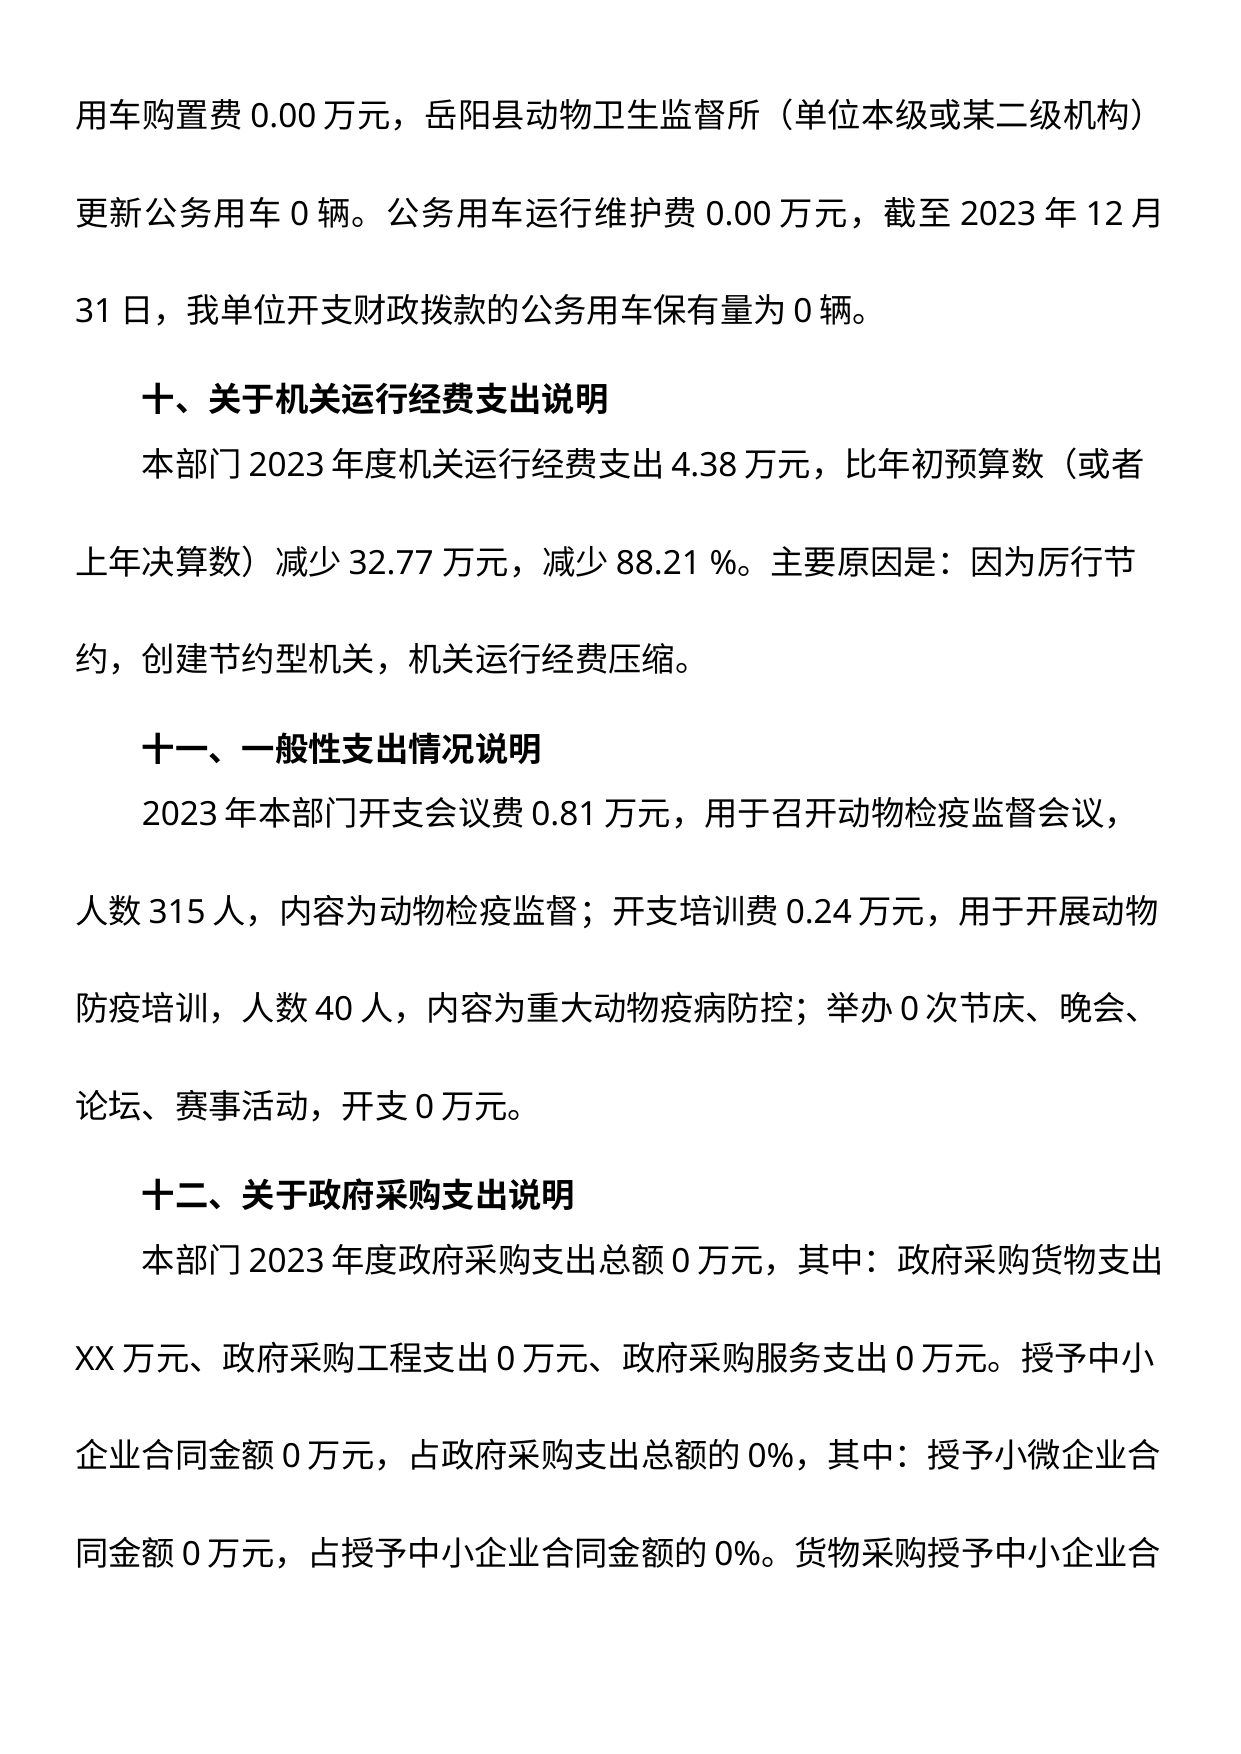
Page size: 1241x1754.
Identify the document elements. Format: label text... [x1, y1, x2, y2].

text 本部门2023年度机关运行经费支出4.38万元，比年初预算数（或者上年决算数）减少32.77 万元，减少88.21 %。主要原因是：因为厉行节约，创建节约型机关，机关运行经费压缩。 [75, 430, 1165, 690]
text 十一、一般性支出情况说明 [75, 714, 1165, 779]
text 十、关于机关运行经费支出说明 [75, 365, 1165, 430]
text 2023年本部门开支会议费0.81万元，用于召开动物检疫监督会议，人数315人，内容为动物检疫监督；开支培训费0.24万元，用于开展动物防疫培训，人数40人，内容为重大动物疫病防控；举办0次节庆、晚会、论坛、赛事活动，开支0万元。 [75, 779, 1165, 1136]
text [75, 1226, 1165, 1583]
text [75, 81, 1165, 341]
text 十二、关于政府采购支出说明 [75, 1161, 1165, 1226]
